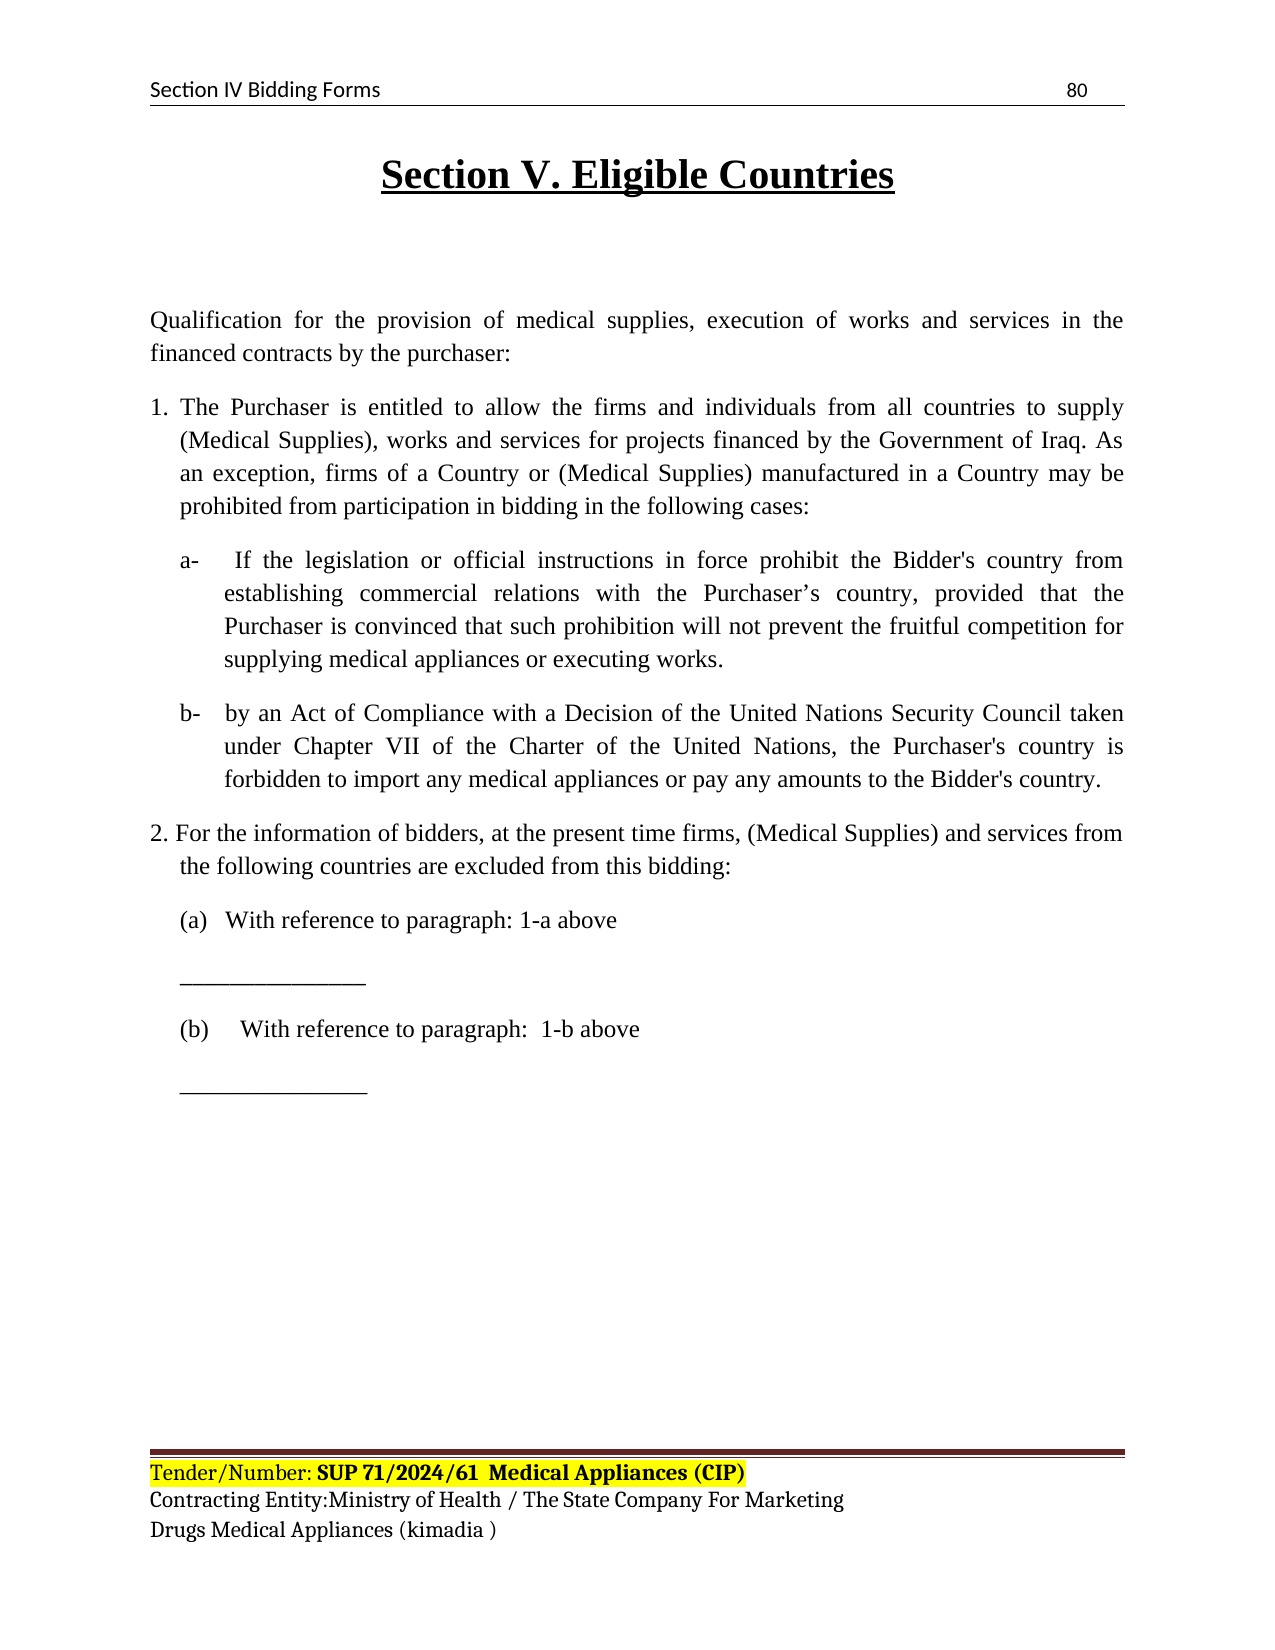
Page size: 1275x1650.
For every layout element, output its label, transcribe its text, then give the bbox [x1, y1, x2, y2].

text a- If the legislation or official instructions in force prohibit the Bidder's country from establishing commercial relations with the Purchaser’s country, provided that the Purchaser is convinced that such prohibition will not prevent the fruitful competition for supplying medical appliances or executing works. [179, 545, 1125, 673]
text b- by an Act of Compliance with a Decision of the United Nations Security Council taken under Chapter VII of the Charter of the United Nations, the Purchaser's country is forbidden to import any medical appliances or pay any amounts to the Bidder's country. [179, 698, 1125, 793]
text (b) With reference to paragraph: 1-b above [179, 1014, 1125, 1043]
text 2. For the information of bidders, at the present time firms, (Medical Supplies) and services from the following countries are excluded from this bidding: [150, 818, 1125, 879]
text Qualification for the provision of medical supplies, execution of works and services in the financed contracts by the purchaser: [150, 305, 1125, 367]
text _______________ [179, 958, 1125, 989]
text (a) With reference to paragraph: 1-a above [179, 905, 1125, 933]
text _______________ [179, 1068, 1125, 1097]
text Section V. Eligible Countries [150, 150, 1125, 198]
text 1. The Purchaser is entitled to allow the firms and individuals from all countries to supply (Medical Supplies), works and services for projects financed by the Government of Iraq. As an exception, firms of a Country or (Medical Supplies) manufactured in a Country may be prohibited from participation in bidding in the following cases: [150, 392, 1125, 520]
